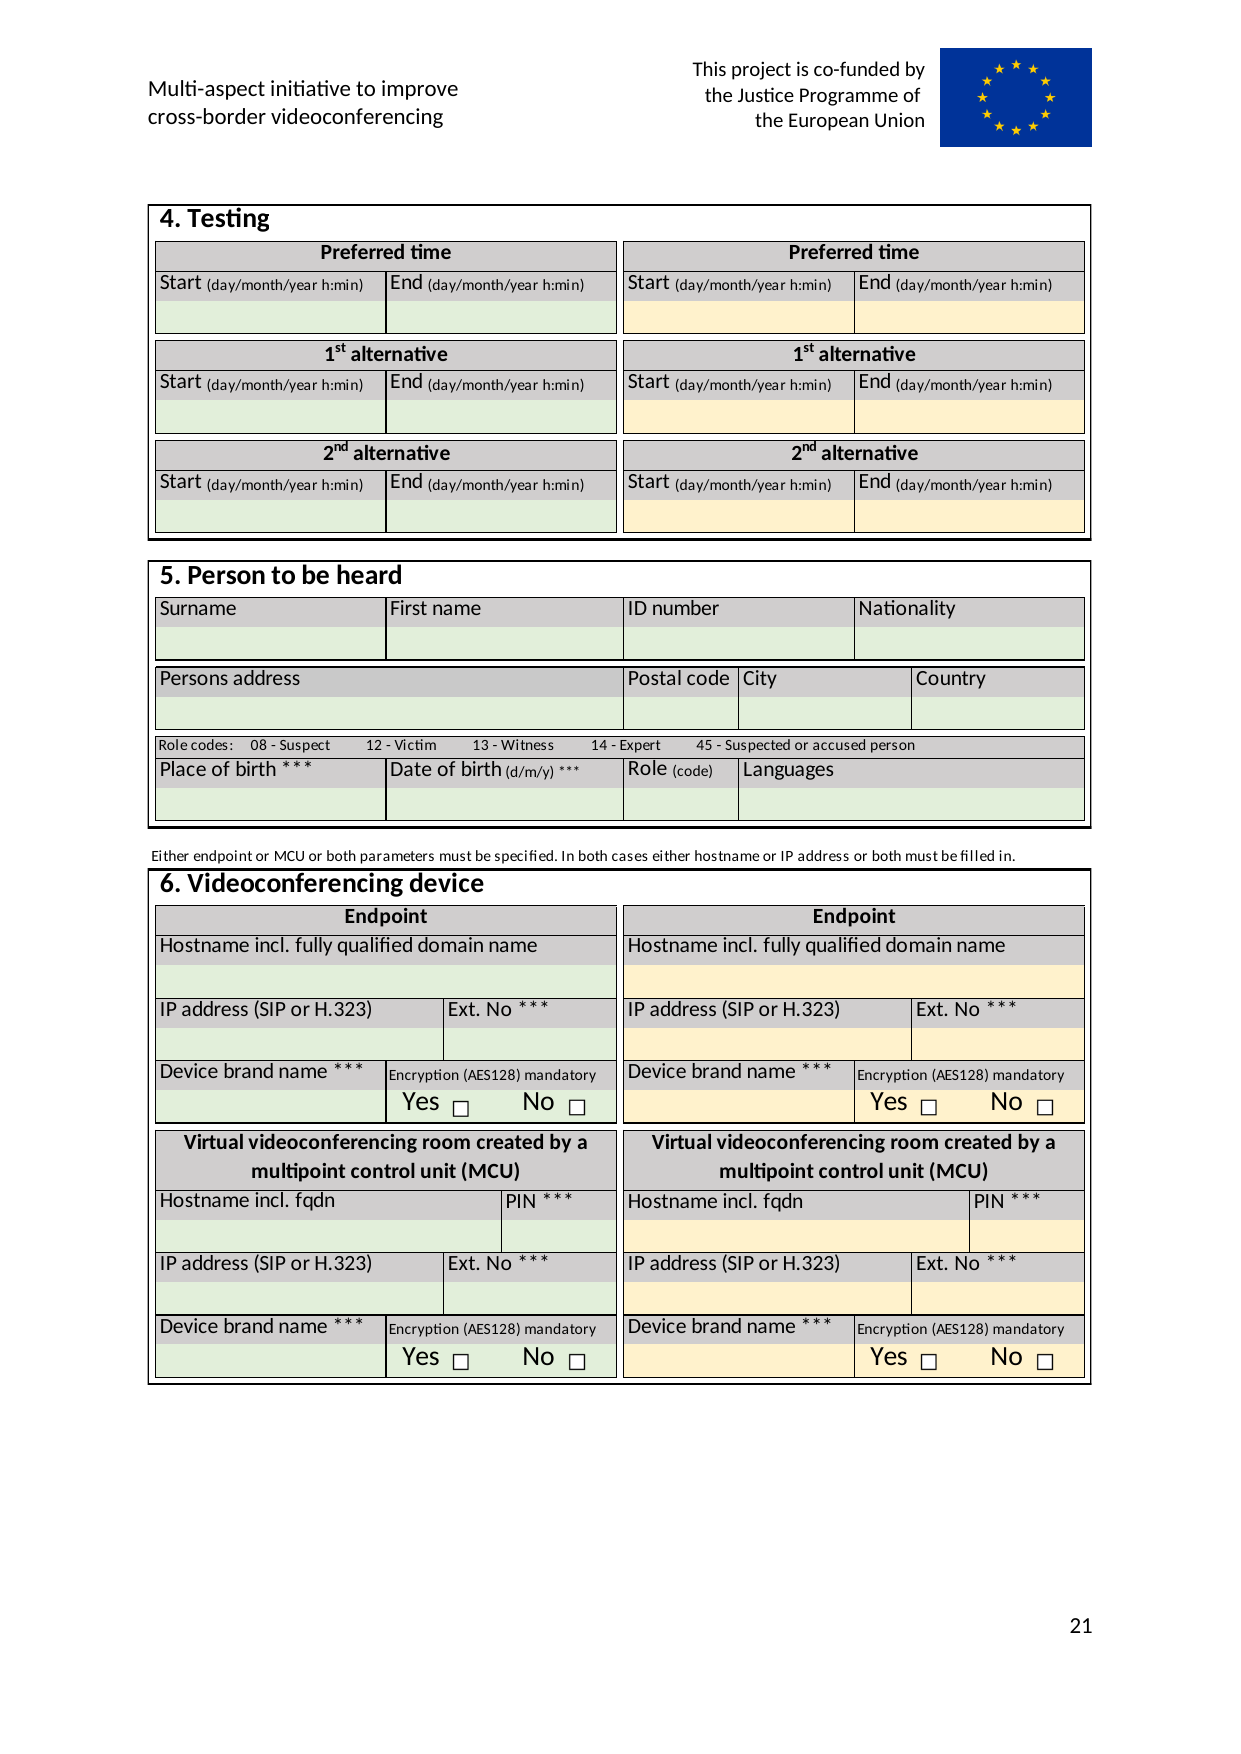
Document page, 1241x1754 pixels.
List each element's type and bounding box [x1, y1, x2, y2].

picture [940, 48, 1092, 147]
